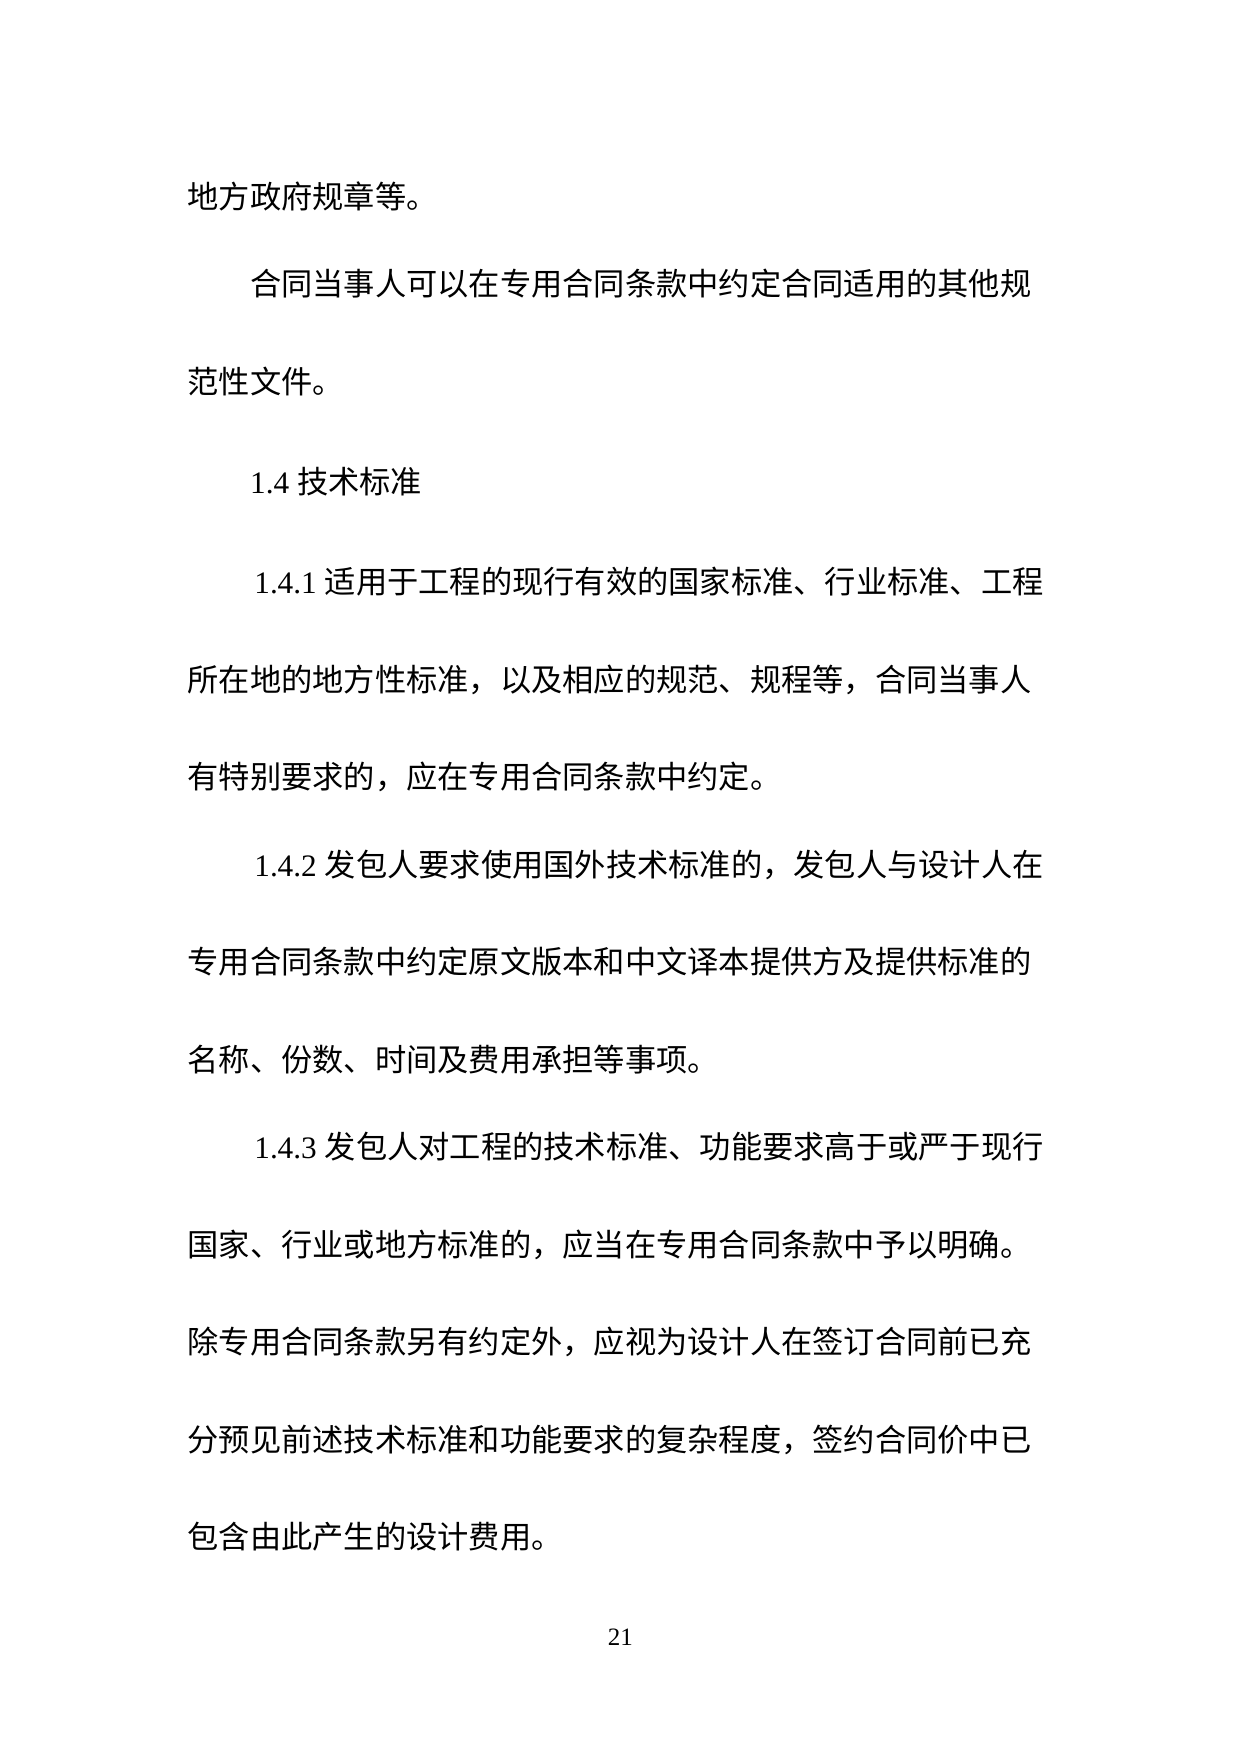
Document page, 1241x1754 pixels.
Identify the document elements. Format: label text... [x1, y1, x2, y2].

text 合同当事人可以在专用合同条款中约定合同适用的其他规范性文件。 [187, 249, 1053, 412]
subtitle 1.4 技术标准 [187, 447, 1053, 512]
text 1.4.2 发包人要求使用国外技术标准的，发包人与设计人在专用合同条款中约定原文版本和中文译本提供方及提供标准的名称、份数、时间及费用承担等事项。 [187, 830, 1053, 1090]
text 1.4.3 发包人对工程的技术标准、功能要求高于或严于现行国家、行业或地方标准的，应当在专用合同条款中予以明确。除专用合同条款另有约定外，应视为设计人在签订合同前已充分预见前述技术标准和功能要求的复杂程度，签约合同价中已包含由此产生的设计费用。 [187, 1112, 1053, 1567]
text 1.4.1 适用于工程的现行有效的国家标准、行业标准、工程所在地的地方性标准，以及相应的规范、规程等，合同当事人有特别要求的，应在专用合同条款中约定。 [187, 547, 1053, 807]
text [187, 162, 1053, 227]
